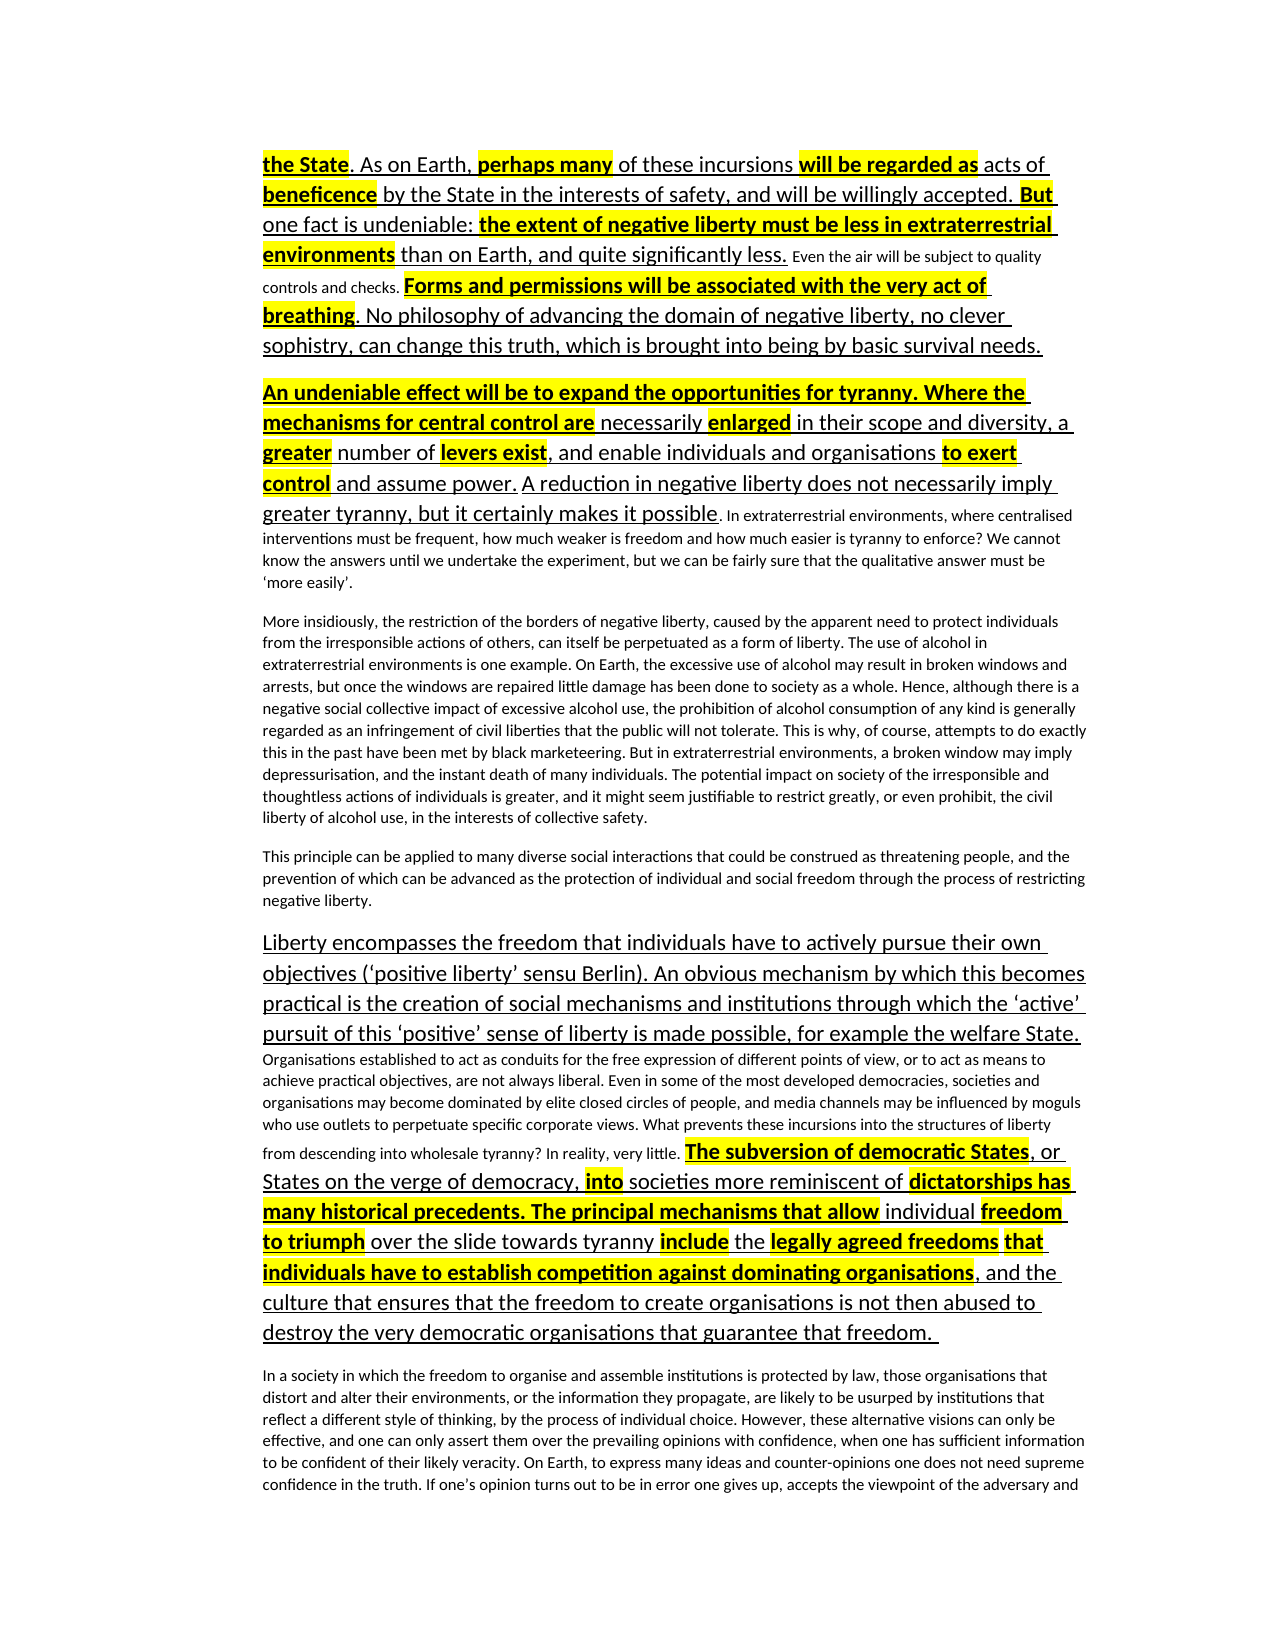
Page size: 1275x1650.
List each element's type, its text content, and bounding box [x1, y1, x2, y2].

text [262, 150, 1087, 359]
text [262, 1365, 1087, 1495]
text An undeniable effect will be to expand the opportunities for tyranny. Where the mechanisms for central control are necessarily enlarged in their scope and diversity, a greater number of levers exist, and enable individuals and organisations to exert control and assume power. A reduction in negative liberty does not necessarily imply greater tyranny, but it certainly makes it possible. In extraterrestrial environments, where centralised interventions must be frequent, how much weaker is freedom and how much easier is tyranny to enforce? We cannot know the answers until we undertake the experiment, but we can be fairly sure that the qualitative answer must be ‘more easily’. [262, 378, 1087, 593]
text More insidiously, the restriction of the borders of negative liberty, caused by the apparent need to protect individuals from the irresponsible actions of others, can itself be perpetuated as a form of liberty. The use of alcohol in extraterrestrial environments is one example. On Earth, the excessive use of alcohol may result in broken windows and arrests, but once the windows are repaired little damage has been done to society as a whole. Hence, although there is a negative social collective impact of excessive alcohol use, the prohibition of alcohol consumption of any kind is generally regarded as an infringement of civil liberties that the public will not tolerate. This is why, of course, attempts to do exactly this in the past have been met by black marketeering. But in extraterrestrial environments, a broken window may imply depressurisation, and the instant death of many individuals. The potential impact on society of the irresponsible and thoughtless actions of individuals is greater, and it might seem justifiable to restrict greatly, or even prohibit, the civil liberty of alcohol use, in the interests of collective safety. [262, 611, 1087, 828]
text Liberty encompasses the freedom that individuals have to actively pursue their own objectives (‘positive liberty’ sensu Berlin). An obvious mechanism by which this becomes practical is the creation of social mechanisms and institutions through which the ‘active’ pursuit of this ‘positive’ sense of liberty is made possible, for example the welfare State. Organisations established to act as conduits for the free expression of different points of view, or to act as means to achieve practical objectives, are not always liberal. Even in some of the most developed democracies, societies and organisations may become dominated by elite closed circles of people, and media channels may be influenced by moguls who use outlets to perpetuate specific corporate views. What prevents these incursions into the structures of liberty from descending into wholesale tyranny? In reality, very little. The subversion of democratic States, or States on the verge of democracy, into societies more reminiscent of dictatorships has many historical precedents. The principal mechanisms that allow individual freedom to triumph over the slide towards tyranny include the legally agreed freedoms that individuals have to establish competition against dominating organisations, and the culture that ensures that the freedom to create organisations is not then abused to destroy the very democratic organisations that guarantee that freedom. [262, 928, 1087, 1346]
text This principle can be applied to many diverse social interactions that could be construed as threatening people, and the prevention of which can be advanced as the protection of individual and social freedom through the process of restricting negative liberty. [262, 846, 1087, 910]
